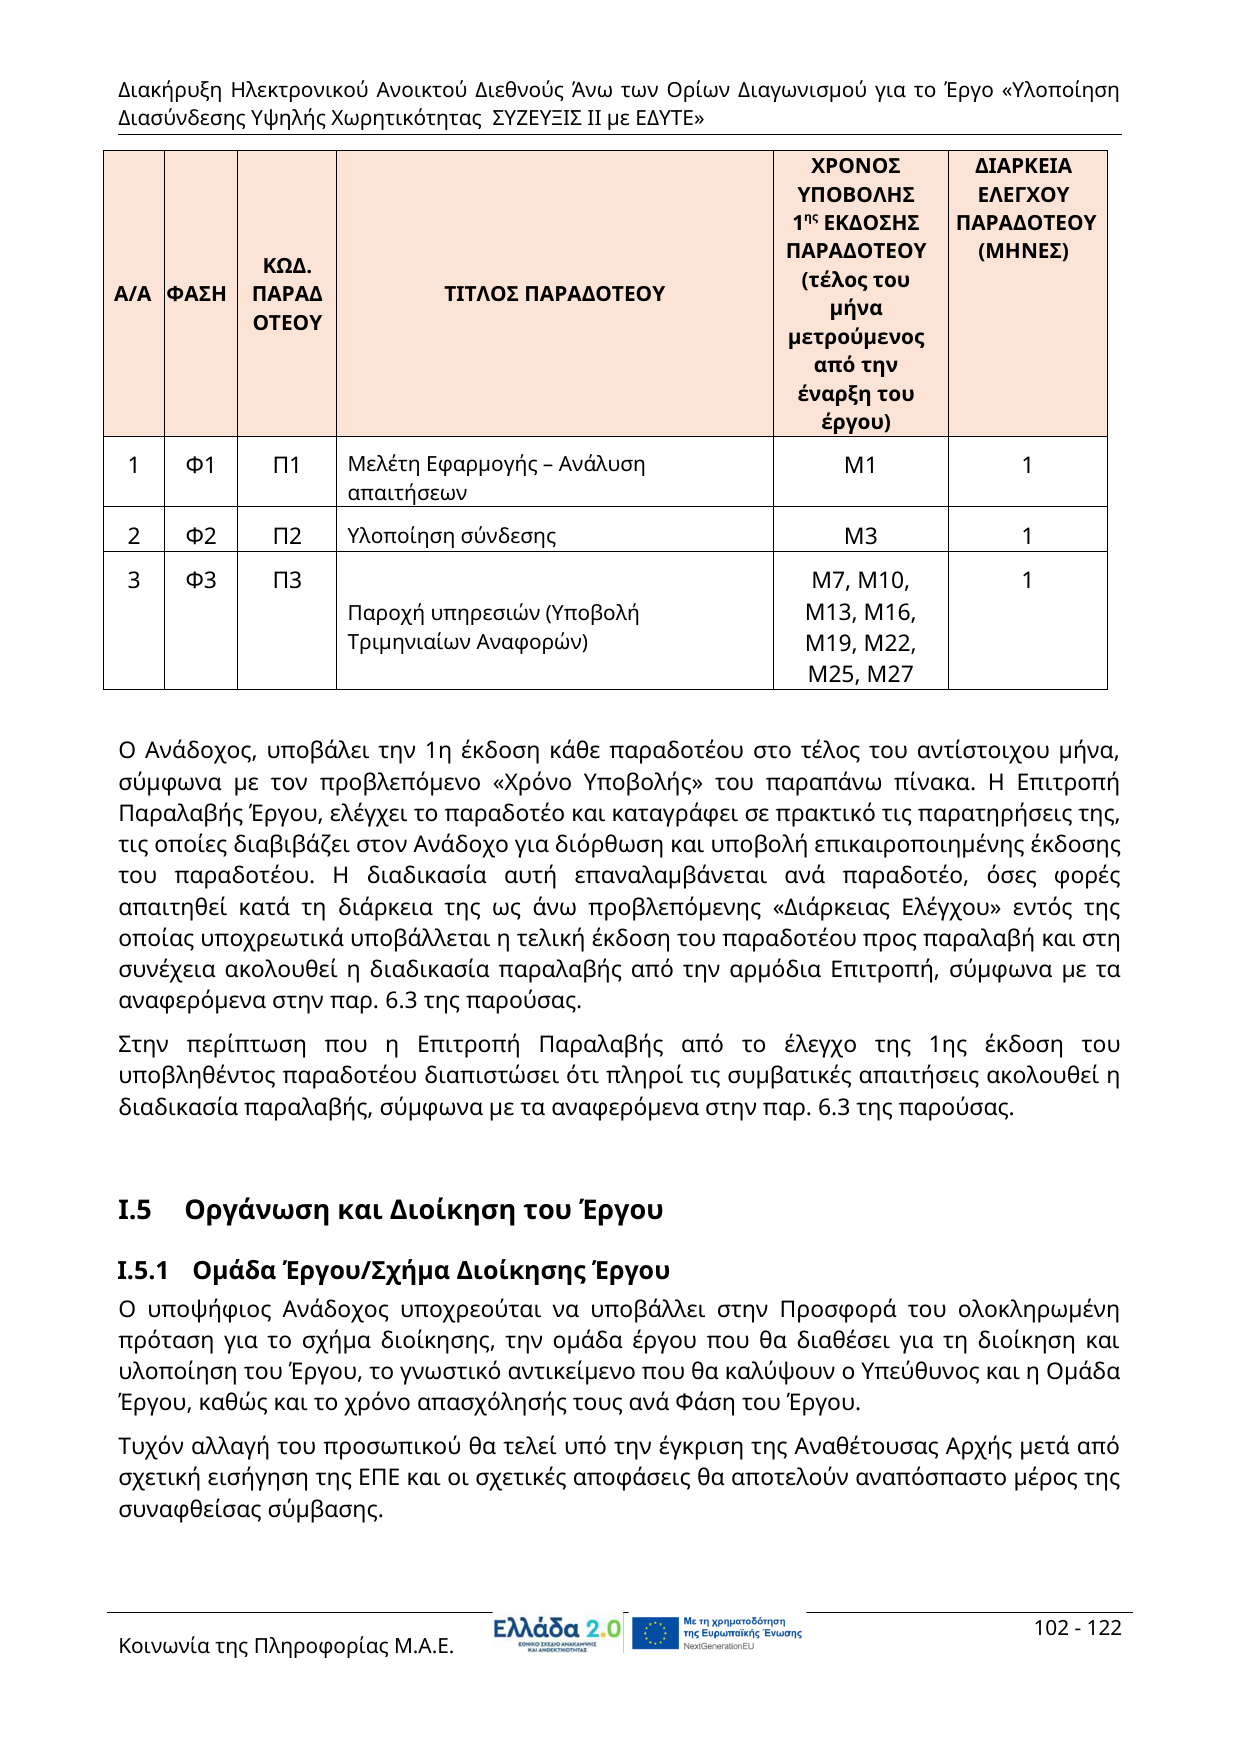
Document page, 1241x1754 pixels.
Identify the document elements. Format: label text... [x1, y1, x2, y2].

text Ο Ανάδοχος, υποβάλει την 1η έκδοση κάθε παραδοτέου στο τέλος του αντίστοιχου μήνα, σύμφωνα με τον προβλεπόμενο «Χρόνο Υποβολής» του παραπάνω πίνακα. Η Επιτροπή Παραλαβής Έργου, ελέγχει το παραδοτέο και καταγράφει σε πρακτικό τις παρατηρήσεις της, τις οποίες διαβιβάζει στον Ανάδοχο για διόρθωση και υποβολή επικαιροποιημένης έκδοσης του παραδοτέου. Η διαδικασία αυτή επαναλαμβάνεται ανά παραδοτέο, όσες φορές απαιτηθεί κατά τη διάρκεια της ως άνω προβλεπόμενης «Διάρκειας Ελέγχου» εντός της οποίας υποχρεωτικά υποβάλλεται η τελική έκδοση του παραδοτέου προς παραλαβή και στη συνέχεια ακολουθεί η διαδικασία παραλαβής από την αρμόδια Επιτροπή, σύμφωνα με τα αναφερόμενα στην παρ. ‎‎‎6.3 της παρούσας. [118, 734, 1122, 1015]
text Ο υποψήφιος Ανάδοχος υποχρεούται να υποβάλλει στην Προσφορά του ολοκληρωμένη πρόταση για το σχήμα διοίκησης, την ομάδα έργου που θα διαθέσει για τη διοίκηση και υλοποίηση του Έργου, το γνωστικό αντικείμενο που θα καλύψουν ο Υπεύθυνος και η Ομάδα Έργου, καθώς και το χρόνο απασχόλησής τους ανά Φάση του Έργου. [118, 1293, 1122, 1418]
table_cell Υλοποίηση σύνδεσης [337, 507, 773, 551]
table_header ΦΑΣΗ [165, 151, 237, 436]
table_cell 1 [949, 437, 1107, 506]
table_cell Μελέτη Εφαρμογής – Ανάλυση απαιτήσεων [337, 437, 773, 506]
table_cell 1 [104, 437, 164, 506]
table_cell Παροχή υπηρεσιών (Υποβολή Τριμηνιαίων Αναφορών) [337, 552, 773, 689]
table_cell Μ1 [774, 437, 948, 506]
subtitle Οργάνωση και Διοίκηση του Έργου [118, 1190, 1122, 1227]
text Τυχόν αλλαγή του προσωπικού θα τελεί υπό την έγκριση της Αναθέτουσας Αρχής μετά από σχετική εισήγηση της ΕΠΕ και οι σχετικές αποφάσεις θα αποτελούν αναπόσπαστο μέρος της συναφθείσας σύμβασης. [118, 1430, 1122, 1524]
table_header ΤΙΤΛΟΣ ΠΑΡΑΔΟΤΕΟΥ [337, 151, 773, 436]
table_header ΧΡΟΝΟΣ ΥΠΟΒΟΛΗΣ 1ης ΕΚΔΟΣΗΣ ΠΑΡΑΔΟΤΕΟΥ (τέλος του μήνα μετρούμενος από την έναρξη του έργου) [774, 151, 948, 436]
table_cell Φ3 [165, 552, 237, 689]
table_cell Π1 [238, 437, 336, 506]
table_header ΚΩΔ. ΠΑΡΑΔΟΤΕΟΥ [238, 151, 336, 436]
table_cell Φ1 [165, 437, 237, 506]
table_cell 1 [949, 552, 1107, 689]
table_header ΔΙΑΡΚΕΙΑ ΕΛΕΓΧΟΥ ΠΑΡΑΔΟΤΕΟΥ (ΜΗΝΕΣ) [949, 151, 1107, 436]
table_cell 2 [104, 507, 164, 551]
picture [492, 1612, 807, 1653]
table_cell Μ7, M10, M13, M16, M19, M22, M25, Μ27 [774, 552, 948, 689]
text Στην περίπτωση που η Επιτροπή Παραλαβής από το έλεγχο της 1ης έκδοση του υποβληθέντος παραδοτέου διαπιστώσει ότι πληροί τις συμβατικές απαιτήσεις ακολουθεί η διαδικασία παραλαβής, σύμφωνα με τα αναφερόμενα στην παρ. ‎‎‎6.3 της παρούσας. [118, 1028, 1122, 1122]
table_cell Π3 [238, 552, 336, 689]
table_cell 1 [949, 507, 1107, 551]
table_cell Π2 [238, 507, 336, 551]
subtitle Ομάδα Έργου/Σχήμα Διοίκησης Έργου [117, 1252, 1122, 1286]
table_cell Φ2 [165, 507, 237, 551]
table_cell 3 [104, 552, 164, 689]
table_cell Μ3 [774, 507, 948, 551]
table_header Α/Α [104, 151, 164, 436]
